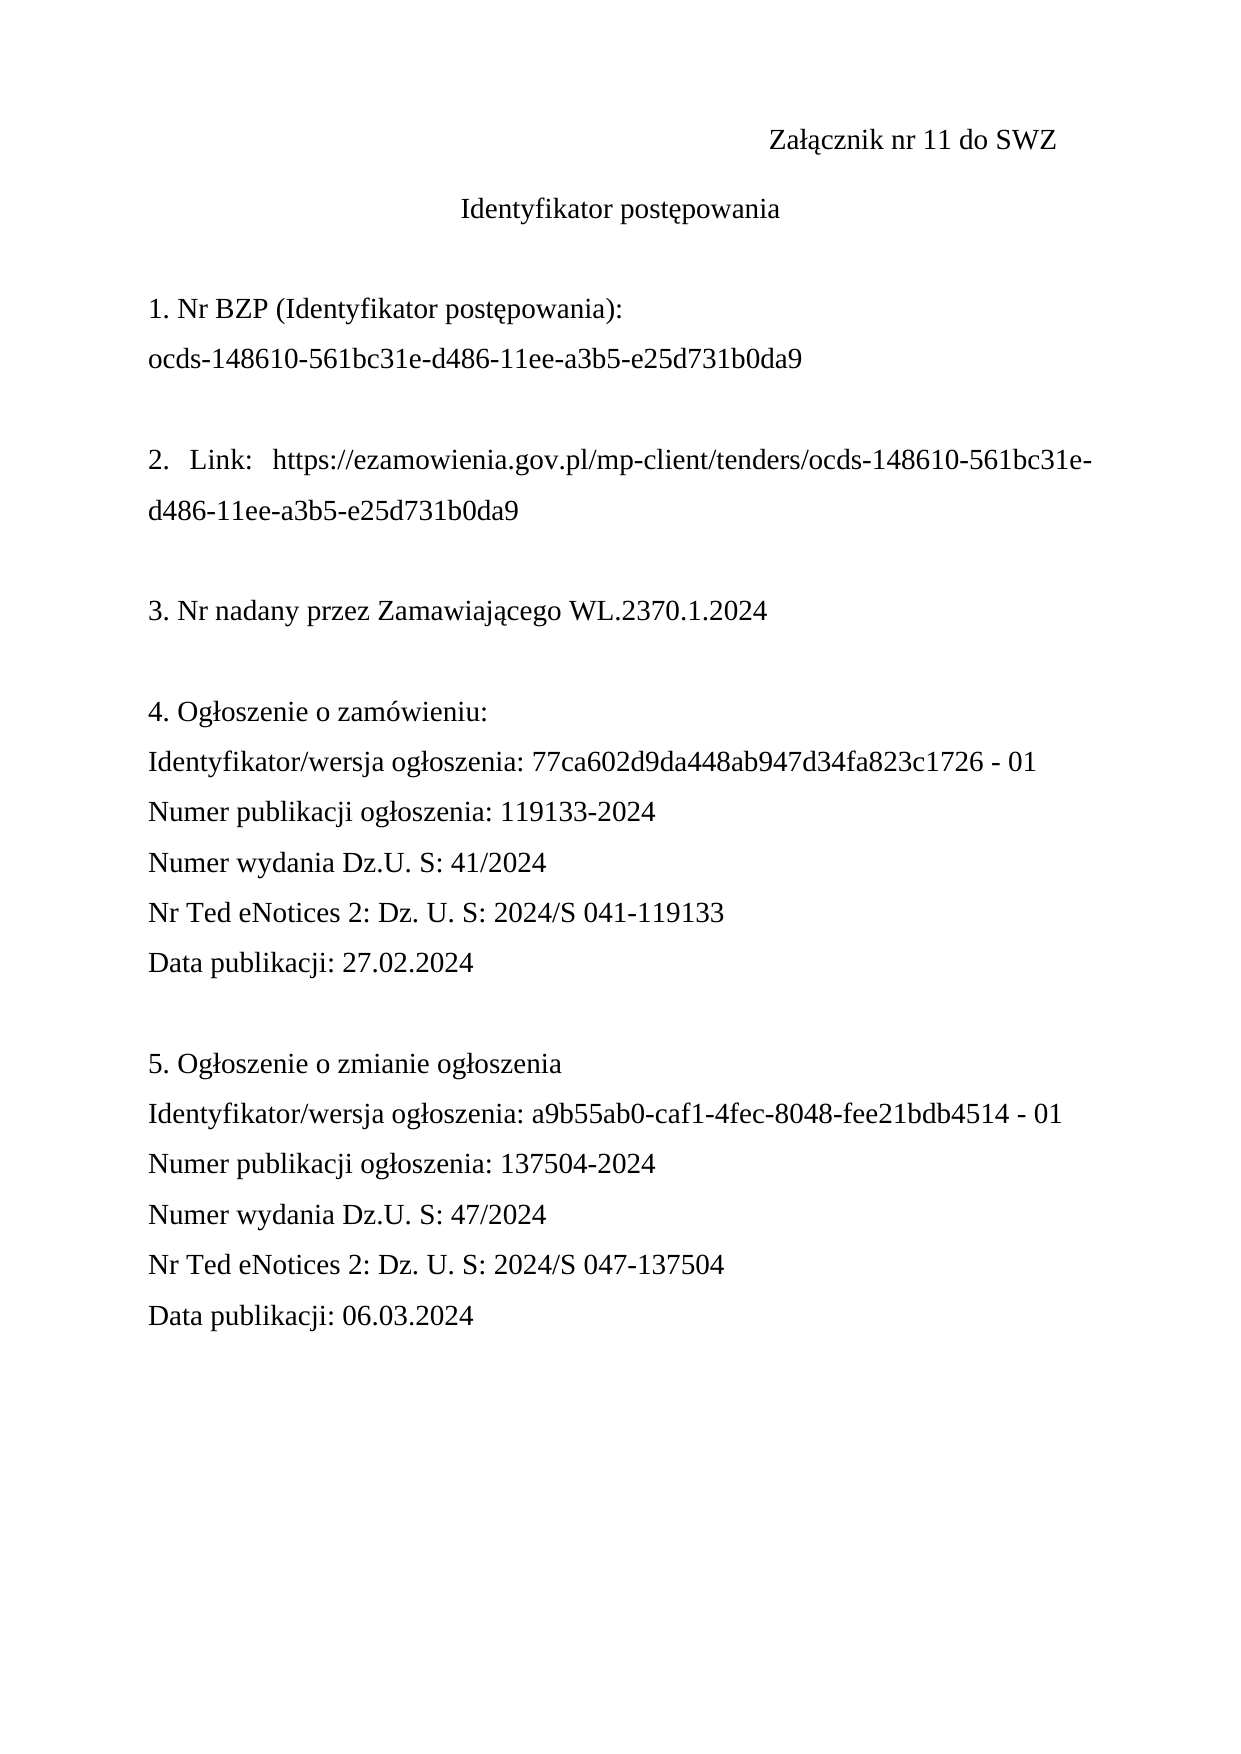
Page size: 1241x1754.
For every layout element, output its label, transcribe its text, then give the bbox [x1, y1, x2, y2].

text Nr Ted eNotices 2: Dz. U. S: 2024/S 041-119133 [148, 895, 1093, 929]
text Identyfikator/wersja ogłoszenia: a9b55ab0-caf1-4fec-8048-fee21bdb4514 - 01 [148, 1096, 1093, 1130]
text 4. Ogłoszenie o zamówieniu: [148, 694, 1093, 727]
text ocds-148610-561bc31e-d486-11ee-a3b5-e25d731b0da9 [148, 342, 1093, 375]
text Identyfikator postępowania [148, 191, 1093, 224]
text Numer wydania Dz.U. S: 47/2024 [148, 1197, 1093, 1231]
text Data publikacji: 27.02.2024 [148, 945, 1093, 979]
text Identyfikator/wersja ogłoszenia: 77ca602d9da448ab947d34fa823c1726 - 01 [148, 744, 1093, 778]
text Numer publikacji ogłoszenia: 137504-2024 [148, 1147, 1093, 1180]
text Numer wydania Dz.U. S: 41/2024 [148, 845, 1093, 878]
text 1. Nr BZP (Identyfikator postępowania): [148, 291, 1093, 325]
text 3. Nr nadany przez Zamawiającego WL.2370.1.2024 [148, 593, 1093, 627]
text Data publikacji: 06.03.2024 [148, 1298, 1093, 1331]
text 2. Link: https://ezamowienia.gov.pl/mp-client/tenders/ocds-148610-561bc31e-d486-11ee-a3b5-e25d731b0da9 [148, 442, 1093, 526]
text Numer publikacji ogłoszenia: 119133-2024 [148, 794, 1093, 828]
text 5. Ogłoszenie o zmianie ogłoszenia [148, 1046, 1093, 1079]
text Nr Ted eNotices 2: Dz. U. S: 2024/S 047-137504 [148, 1247, 1093, 1281]
text Załącznik nr 11 do SWZ [769, 122, 1093, 156]
